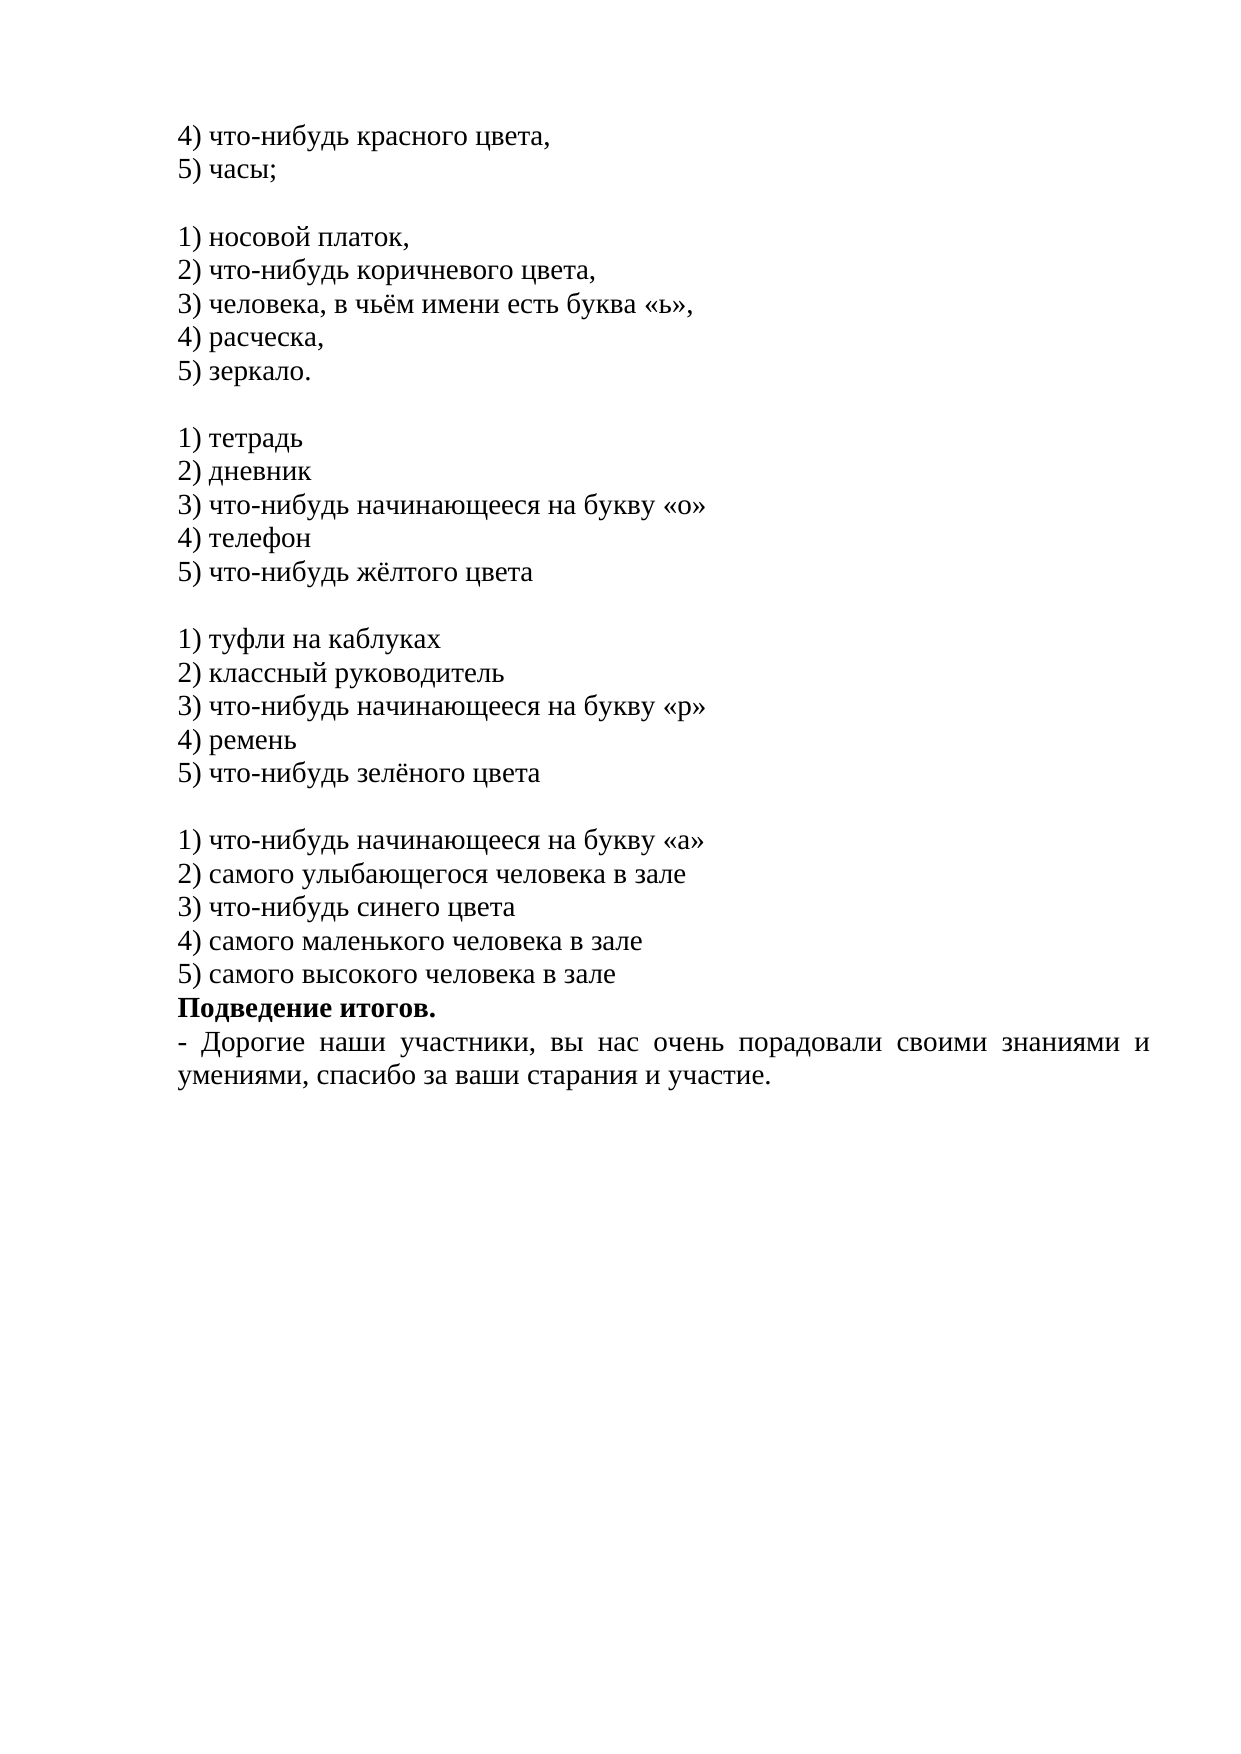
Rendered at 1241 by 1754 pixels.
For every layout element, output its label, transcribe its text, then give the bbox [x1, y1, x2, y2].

text 3) человека, в чьём имени есть буква «ь», [177, 286, 1152, 319]
text 2) классный руководитель [177, 655, 1152, 688]
text 3) что-нибудь начинающееся на букву «р» [177, 688, 1152, 722]
text 2) самого улыбающегося человека в зале [177, 856, 1152, 889]
text - Дорогие наши участники, вы нас очень порадовали своими знаниями и умениями, спасибо за ваши старания и участие. [177, 1024, 1152, 1091]
text 1) туфли на каблуках [177, 621, 1152, 655]
text 5) самого высокого человека в зале [177, 957, 1152, 990]
text 1) тетрадь [177, 420, 1152, 453]
text 2) дневник [177, 453, 1152, 487]
text 4) что-нибудь красного цвета, [177, 118, 1152, 152]
text 5) что-нибудь жёлтого цвета [177, 554, 1152, 588]
text 4) расческа, [177, 319, 1152, 353]
text 5) что-нибудь зелёного цвета [177, 755, 1152, 789]
text 4) телефон [177, 521, 1152, 554]
text 1) носовой платок, [177, 219, 1152, 252]
text 1) что-нибудь начинающееся на букву «а» [177, 822, 1152, 856]
text 3) что-нибудь синего цвета [177, 889, 1152, 923]
text Подведение итогов. [177, 990, 1152, 1024]
text 3) что-нибудь начинающееся на букву «о» [177, 487, 1152, 521]
text 4) ремень [177, 722, 1152, 755]
text 4) самого маленького человека в зале [177, 923, 1152, 957]
text 5) зеркало. [177, 353, 1152, 386]
text 2) что-нибудь коричневого цвета, [177, 252, 1152, 286]
text 5) часы; [177, 152, 1152, 185]
